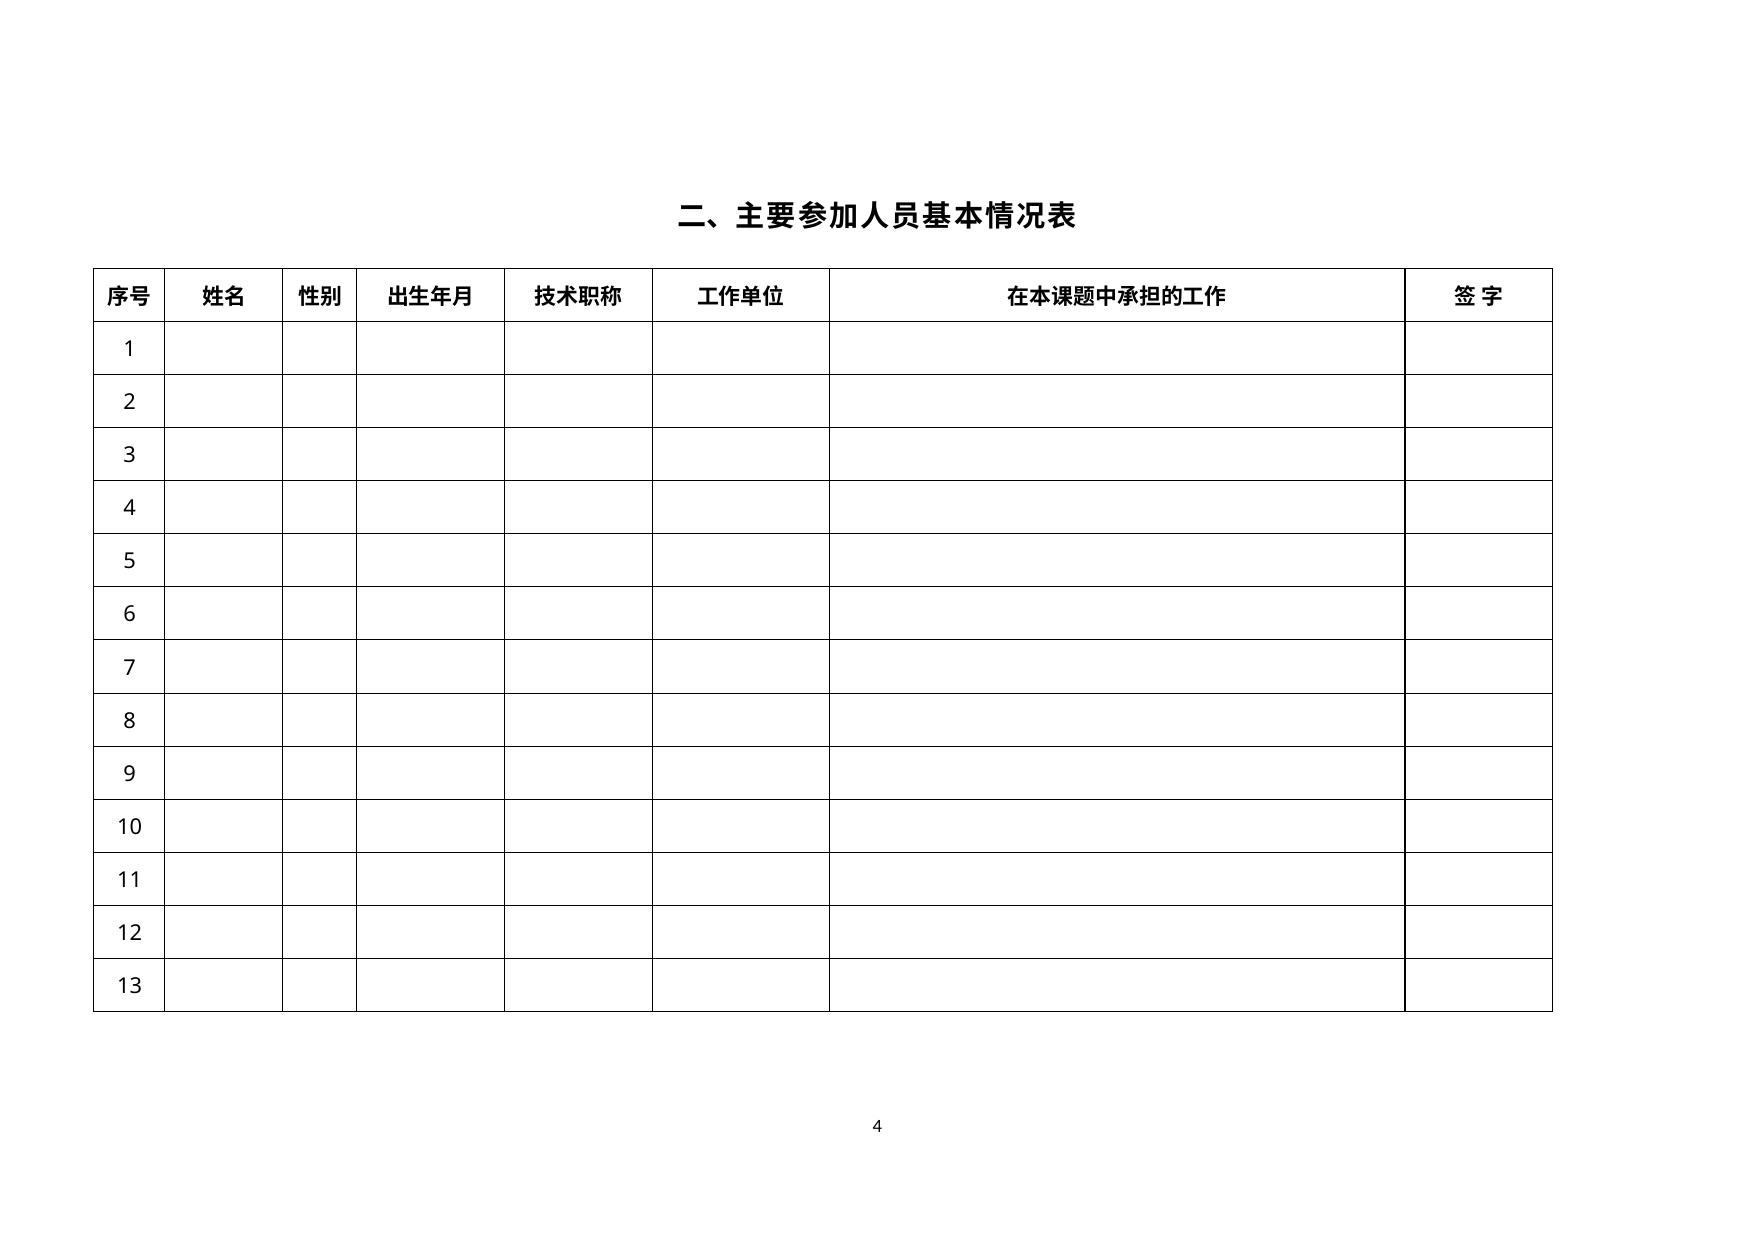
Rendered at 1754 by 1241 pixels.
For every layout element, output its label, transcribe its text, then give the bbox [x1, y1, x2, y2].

table_cell [1406, 853, 1552, 905]
table_cell [1406, 747, 1552, 799]
table_cell [830, 534, 1404, 586]
table_header 在本课题中承担的工作 [830, 269, 1404, 321]
table_cell [165, 640, 282, 692]
table_cell [357, 587, 504, 639]
table_cell 1 [94, 322, 164, 374]
table_cell [165, 800, 282, 852]
table_cell 7 [94, 640, 164, 692]
table_cell [357, 481, 504, 533]
table_cell [830, 481, 1404, 533]
table_cell [283, 694, 356, 746]
table_cell [357, 322, 504, 374]
table_cell [357, 375, 504, 427]
table_cell [830, 375, 1404, 427]
table_cell [505, 322, 652, 374]
table_cell [830, 959, 1404, 1011]
table_cell [505, 534, 652, 586]
table_cell [653, 534, 829, 586]
table_cell [830, 322, 1404, 374]
table_cell [357, 640, 504, 692]
table_cell [283, 587, 356, 639]
table_cell [653, 906, 829, 958]
table_cell [283, 481, 356, 533]
table_cell [1406, 640, 1552, 692]
table_header 工作单位 [653, 269, 829, 321]
table_cell [165, 481, 282, 533]
table_cell [165, 587, 282, 639]
table_cell [165, 853, 282, 905]
table_cell [653, 747, 829, 799]
table_cell [283, 428, 356, 480]
table_header 性别 [283, 269, 356, 321]
table_cell [357, 694, 504, 746]
table_cell [357, 800, 504, 852]
table_cell [653, 322, 829, 374]
table_cell [165, 322, 282, 374]
table_cell [1406, 800, 1552, 852]
table_cell [1406, 906, 1552, 958]
table_cell [357, 906, 504, 958]
table_cell [505, 428, 652, 480]
table_cell [1406, 959, 1552, 1011]
table_cell [1406, 375, 1552, 427]
table_cell [505, 375, 652, 427]
table_cell [653, 640, 829, 692]
table_cell 9 [94, 747, 164, 799]
table_cell [165, 534, 282, 586]
table_cell [505, 853, 652, 905]
table_cell [653, 481, 829, 533]
table_cell [283, 640, 356, 692]
table_cell [830, 587, 1404, 639]
table_header 序号 [94, 269, 164, 321]
table_cell 8 [94, 694, 164, 746]
table_cell [1406, 481, 1552, 533]
table_cell [653, 428, 829, 480]
table_cell [283, 747, 356, 799]
table_cell [165, 375, 282, 427]
table_cell 11 [94, 853, 164, 905]
table_cell [165, 906, 282, 958]
table_cell [1406, 322, 1552, 374]
table_header 技术职称 [505, 269, 652, 321]
table_cell [165, 747, 282, 799]
table_cell [357, 534, 504, 586]
table_cell [283, 322, 356, 374]
table_cell [283, 959, 356, 1011]
table_cell [830, 694, 1404, 746]
table_header 签 字 [1406, 269, 1552, 321]
table_cell [283, 800, 356, 852]
table_cell [653, 694, 829, 746]
table_cell [165, 694, 282, 746]
table_cell [1406, 694, 1552, 746]
table_cell [1406, 428, 1552, 480]
table_cell 10 [94, 800, 164, 852]
table_cell 6 [94, 587, 164, 639]
table_cell [505, 747, 652, 799]
table_cell [505, 959, 652, 1011]
table_cell [357, 959, 504, 1011]
table_cell 5 [94, 534, 164, 586]
table_cell [830, 800, 1404, 852]
table_cell [283, 534, 356, 586]
table_cell [505, 906, 652, 958]
table_cell [283, 375, 356, 427]
table_cell [165, 428, 282, 480]
table_cell [283, 906, 356, 958]
table_cell [1406, 534, 1552, 586]
table_header 出生年月 [357, 269, 504, 321]
text 二、主要参加人员基本情况表 [150, 181, 1604, 246]
table_cell [505, 587, 652, 639]
table_cell [653, 800, 829, 852]
table_cell [283, 853, 356, 905]
table_cell [357, 747, 504, 799]
table_cell [830, 906, 1404, 958]
table_cell [505, 481, 652, 533]
table_cell 3 [94, 428, 164, 480]
table_cell 2 [94, 375, 164, 427]
table_cell 4 [94, 481, 164, 533]
table_cell [653, 959, 829, 1011]
table_cell [830, 747, 1404, 799]
table_header 姓名 [165, 269, 282, 321]
table_cell 13 [94, 959, 164, 1011]
table_cell [830, 428, 1404, 480]
table_cell [165, 959, 282, 1011]
table_cell [505, 694, 652, 746]
table_cell 12 [94, 906, 164, 958]
table_cell [505, 800, 652, 852]
table_cell [505, 640, 652, 692]
table_cell [830, 853, 1404, 905]
table_cell [357, 853, 504, 905]
table_cell [653, 587, 829, 639]
table_cell [830, 640, 1404, 692]
table_cell [653, 375, 829, 427]
table_cell [653, 853, 829, 905]
table_cell [357, 428, 504, 480]
table_cell [1406, 587, 1552, 639]
